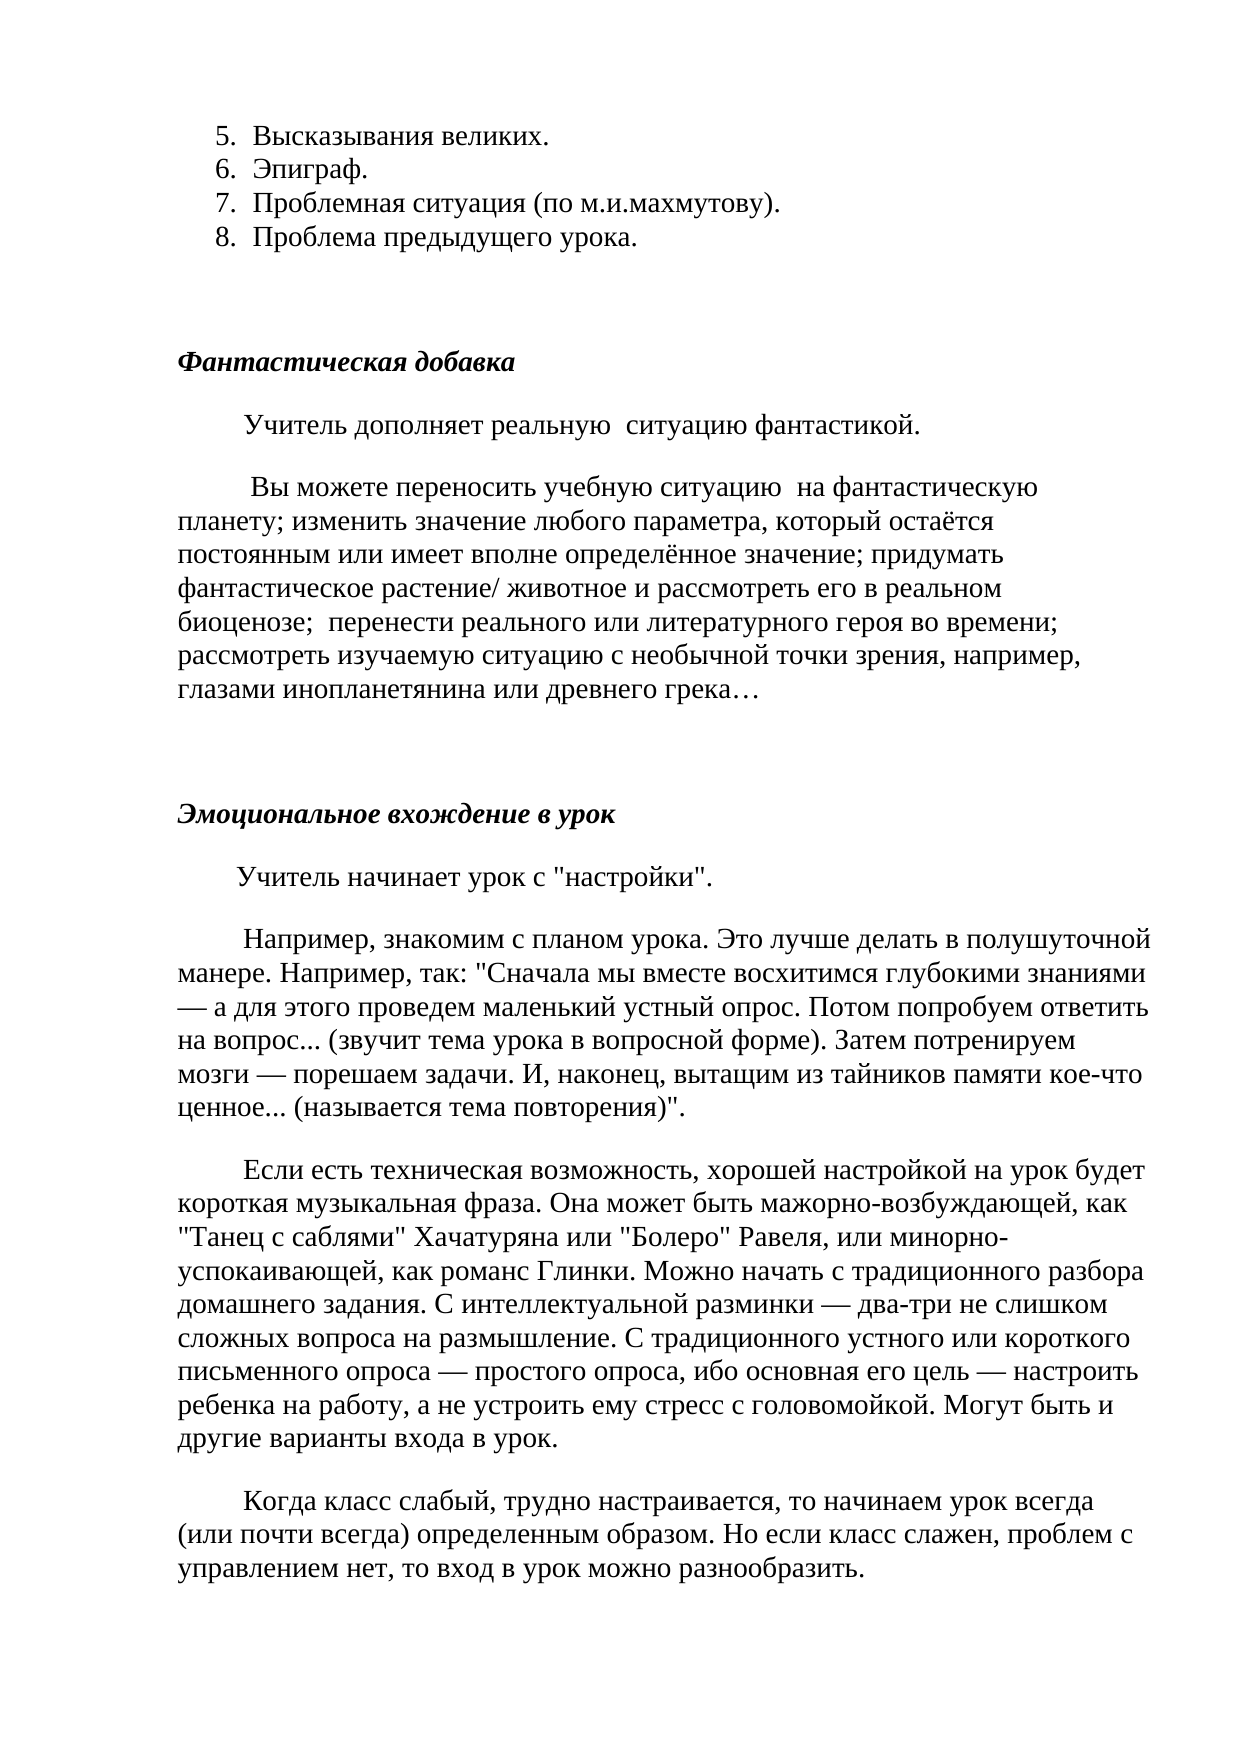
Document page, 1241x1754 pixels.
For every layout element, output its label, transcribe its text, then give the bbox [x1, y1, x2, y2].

text Если есть техническая возможность, хорошей настройкой на урок будет короткая музыкальная фраза. Она может быть мажорно-возбуждающей, как "Танец с саблями" Хачатуряна или "Болеро" Равеля, или минорно-успокаивающей, как романс Глинки. Можно начать с традиционного разбора домашнего задания. С интеллектуальной разминки — два-три не слишком сложных вопроса на размышление. С традиционного устного или короткого письменного опроса — простого опроса, ибо основная его цель — настроить ребенка на работу, а не устроить ему стресс с головомойкой. Могут быть и другие варианты входа в урок. [177, 1152, 1152, 1454]
text Эмоциональное вхождение в урок [177, 796, 1152, 830]
list Высказывания великих. [215, 118, 1152, 152]
list Проблемная ситуация (по м.и.махмутову). [215, 185, 1152, 219]
text Фантастическая добавка [177, 344, 1152, 378]
text Например, знакомим с планом урока. Это лучше делать в полушуточной манере. Например, так: "Сначала мы вместе восхитимся глубокими знаниями — а для этого проведем маленький устный опрос. Потом попробуем ответить на вопрос... (звучит тема урока в вопросной форме). Затем потренируем мозги — порешаем задачи. И, наконец, вытащим из тайников памяти кое-что ценное... (называется тема повторения)". [177, 922, 1152, 1123]
text Когда класс слабый, трудно настраивается, то начинаем урок всегда (или почти всегда) определенным образом. Но если класс слажен, проблем с управлением нет, то вход в урок можно разнообразить. [177, 1483, 1152, 1584]
list Проблема предыдущего урока. [215, 219, 1152, 252]
text Учитель начинает урок с "настройки". [177, 859, 1152, 892]
text Вы можете переносить учебную ситуацию на фантастическую планету; изменить значение любого параметра, который остаётся постоянным или имеет вполне определённое значение; придумать фантастическое растение/ животное и рассмотреть его в реальном биоценозе; перенести реального или литературного героя во времени; рассмотреть изучаемую ситуацию с необычной точки зрения, например, глазами инопланетянина или древнего грека… [177, 469, 1152, 704]
list Эпиграф. [215, 152, 1152, 185]
text Учитель дополняет реальную ситуацию фантастикой. [177, 407, 1152, 440]
